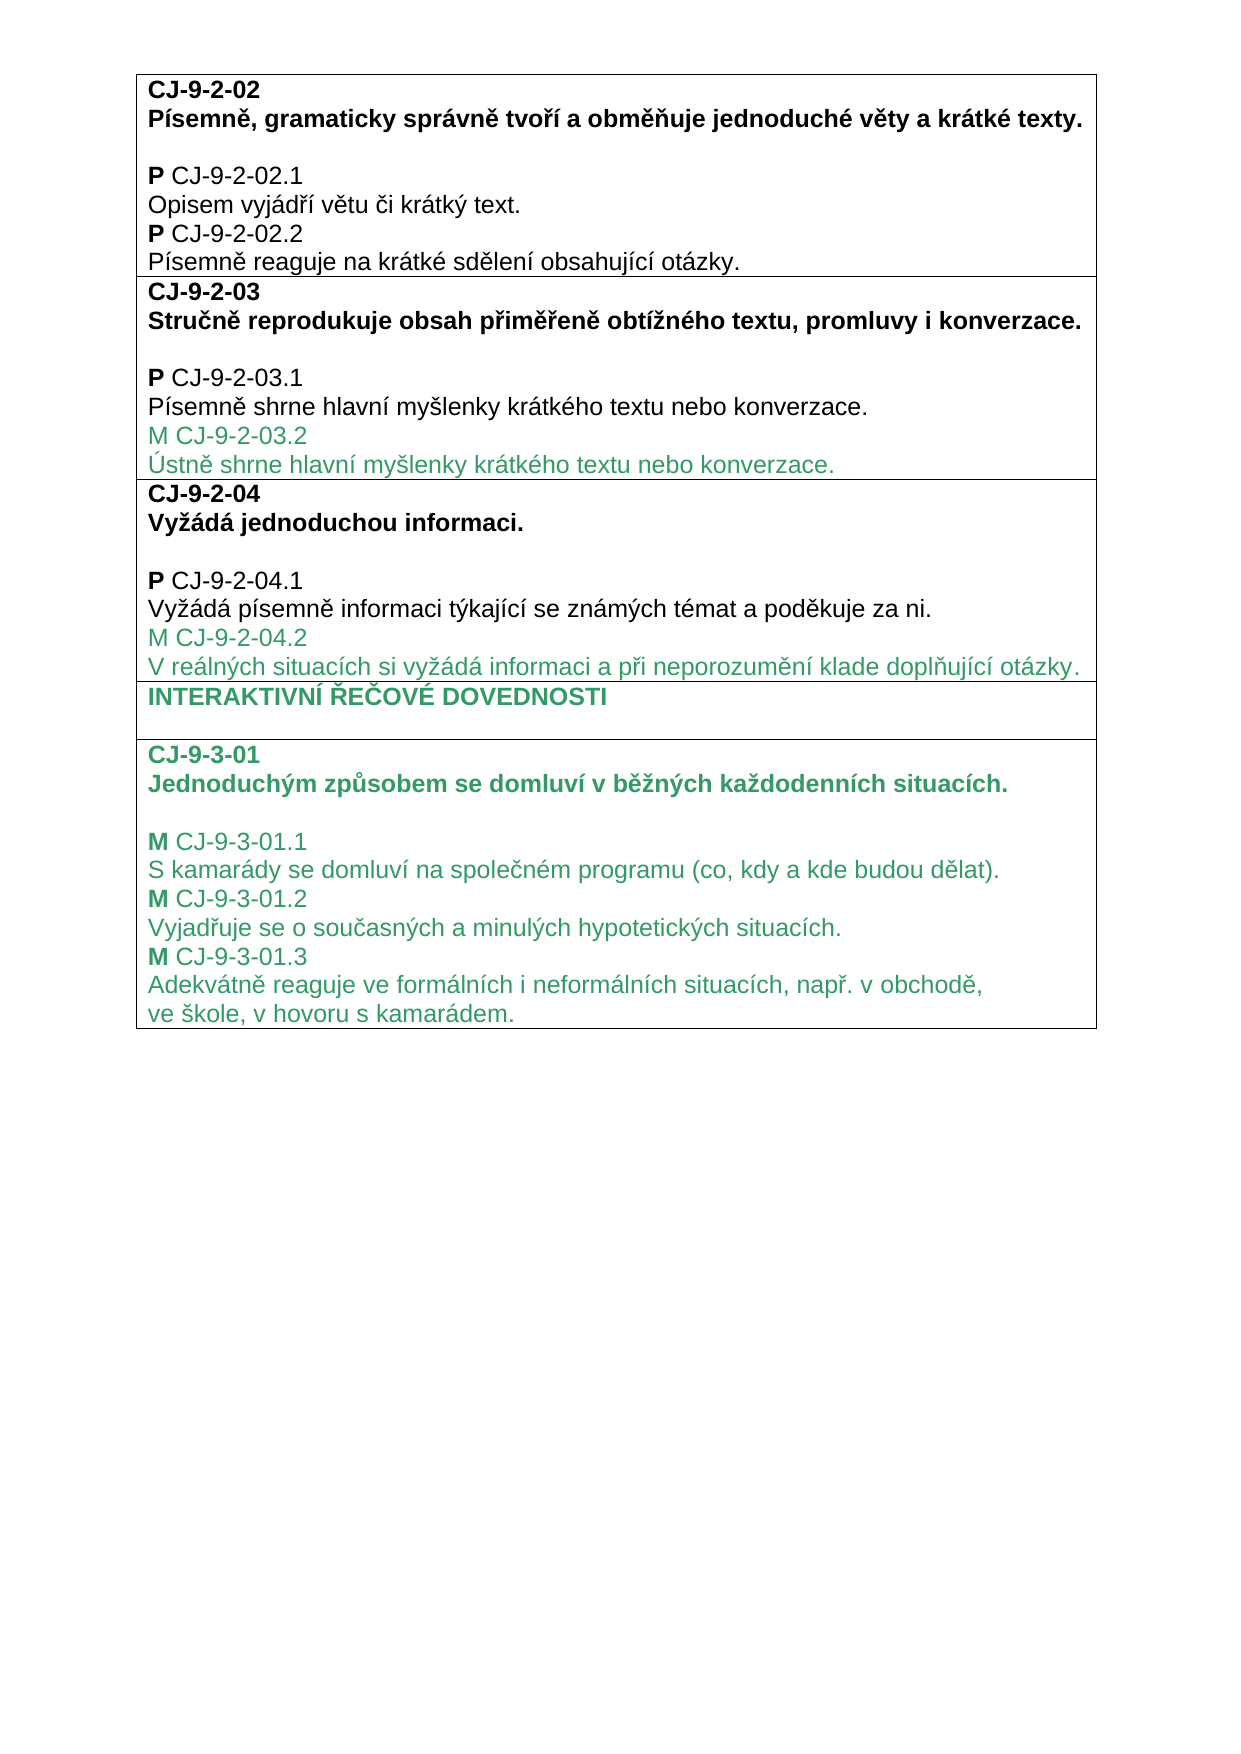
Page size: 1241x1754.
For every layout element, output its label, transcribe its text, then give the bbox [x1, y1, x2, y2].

table_cell CJ-9-3-01 Jednoduchým způsobem se domluví v běžných každodenních situacích. [137, 740, 1096, 827]
table_cell P CJ-9-2-03.1 Písemně shrne hlavní myšlenky krátkého textu nebo konverzace. [137, 364, 1096, 421]
table_cell P CJ-9-2-04.1 Vyžádá písemně informaci týkající se známých témat a poděkuje za ni. [137, 566, 1096, 623]
table_cell CJ-9-2-02 Písemně, gramaticky správně tvoří a obměňuje jednoduché věty a krátké texty. [137, 75, 1096, 161]
table_cell M CJ-9-2-04.2 V reálných situacích si vyžádá informaci a při neporozumění klade doplňující otázky. [137, 623, 1096, 681]
table_cell CJ-9-2-04 Vyžádá jednoduchou informaci. [137, 480, 1096, 566]
table_cell P CJ-9-2-02.1 Opisem vyjádří větu či krátký text. [137, 161, 1096, 219]
table_cell M CJ-9-3-01.2 Vyjadřuje se o současných a minulých hypotetických situacích. [137, 884, 1096, 942]
table_cell P CJ-9-2-02.2 Písemně reaguje na krátké sdělení obsahující otázky. [137, 219, 1096, 276]
table_cell M CJ-9-3-01.3 Adekvátně reaguje ve formálních i neformálních situacích, např. v obchodě, ve škole, v hovoru s kamarádem. [137, 942, 1096, 1028]
table_cell INTERAKTIVNÍ ŘEČOVÉ DOVEDNOSTI [137, 682, 1096, 739]
table_cell M CJ-9-3-01.1 S kamarády se domluví na společném programu (co, kdy a kde budou dělat). [137, 827, 1096, 884]
table_cell M CJ-9-2-03.2 Ústně shrne hlavní myšlenky krátkého textu nebo konverzace. [137, 421, 1096, 478]
table_cell CJ-9-2-03 Stručně reprodukuje obsah přiměřeně obtížného textu, promluvy i konverzace. [137, 277, 1096, 363]
